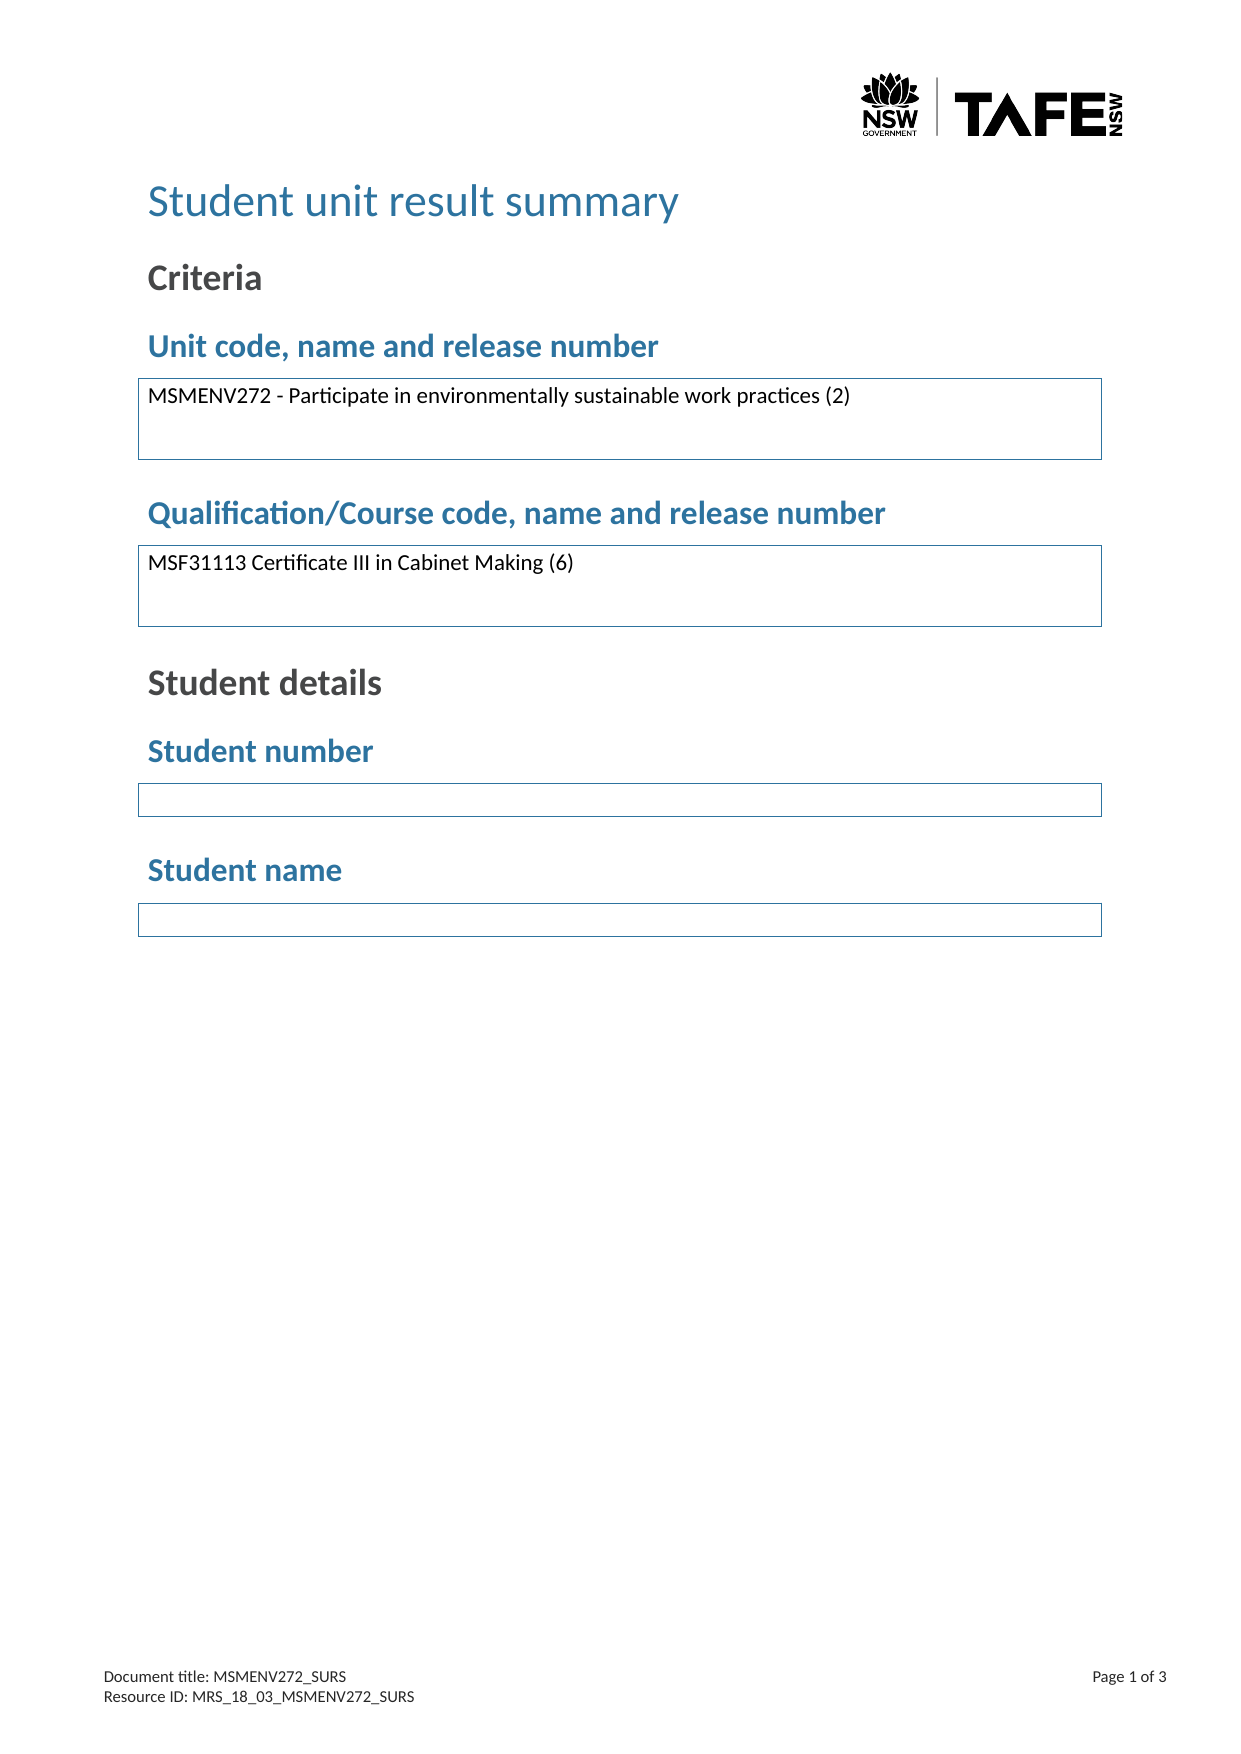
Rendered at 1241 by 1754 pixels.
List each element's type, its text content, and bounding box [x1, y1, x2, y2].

subtitle Qualification/Course code, name and release number [148, 492, 1092, 533]
subtitle Criteria [148, 254, 1092, 300]
picture [861, 71, 1123, 137]
subtitle Student details [148, 659, 1092, 705]
subtitle Student number [148, 730, 1092, 770]
subtitle Student unit result summary [148, 167, 1092, 229]
subtitle Student name [148, 849, 1092, 890]
subtitle Unit code, name and release number [148, 325, 1092, 366]
text MSF31113 Certificate III in Cabinet Making (6) [139, 546, 1101, 576]
text MSMENV272 - Participate in environmentally sustainable work practices (2) [139, 379, 1101, 409]
